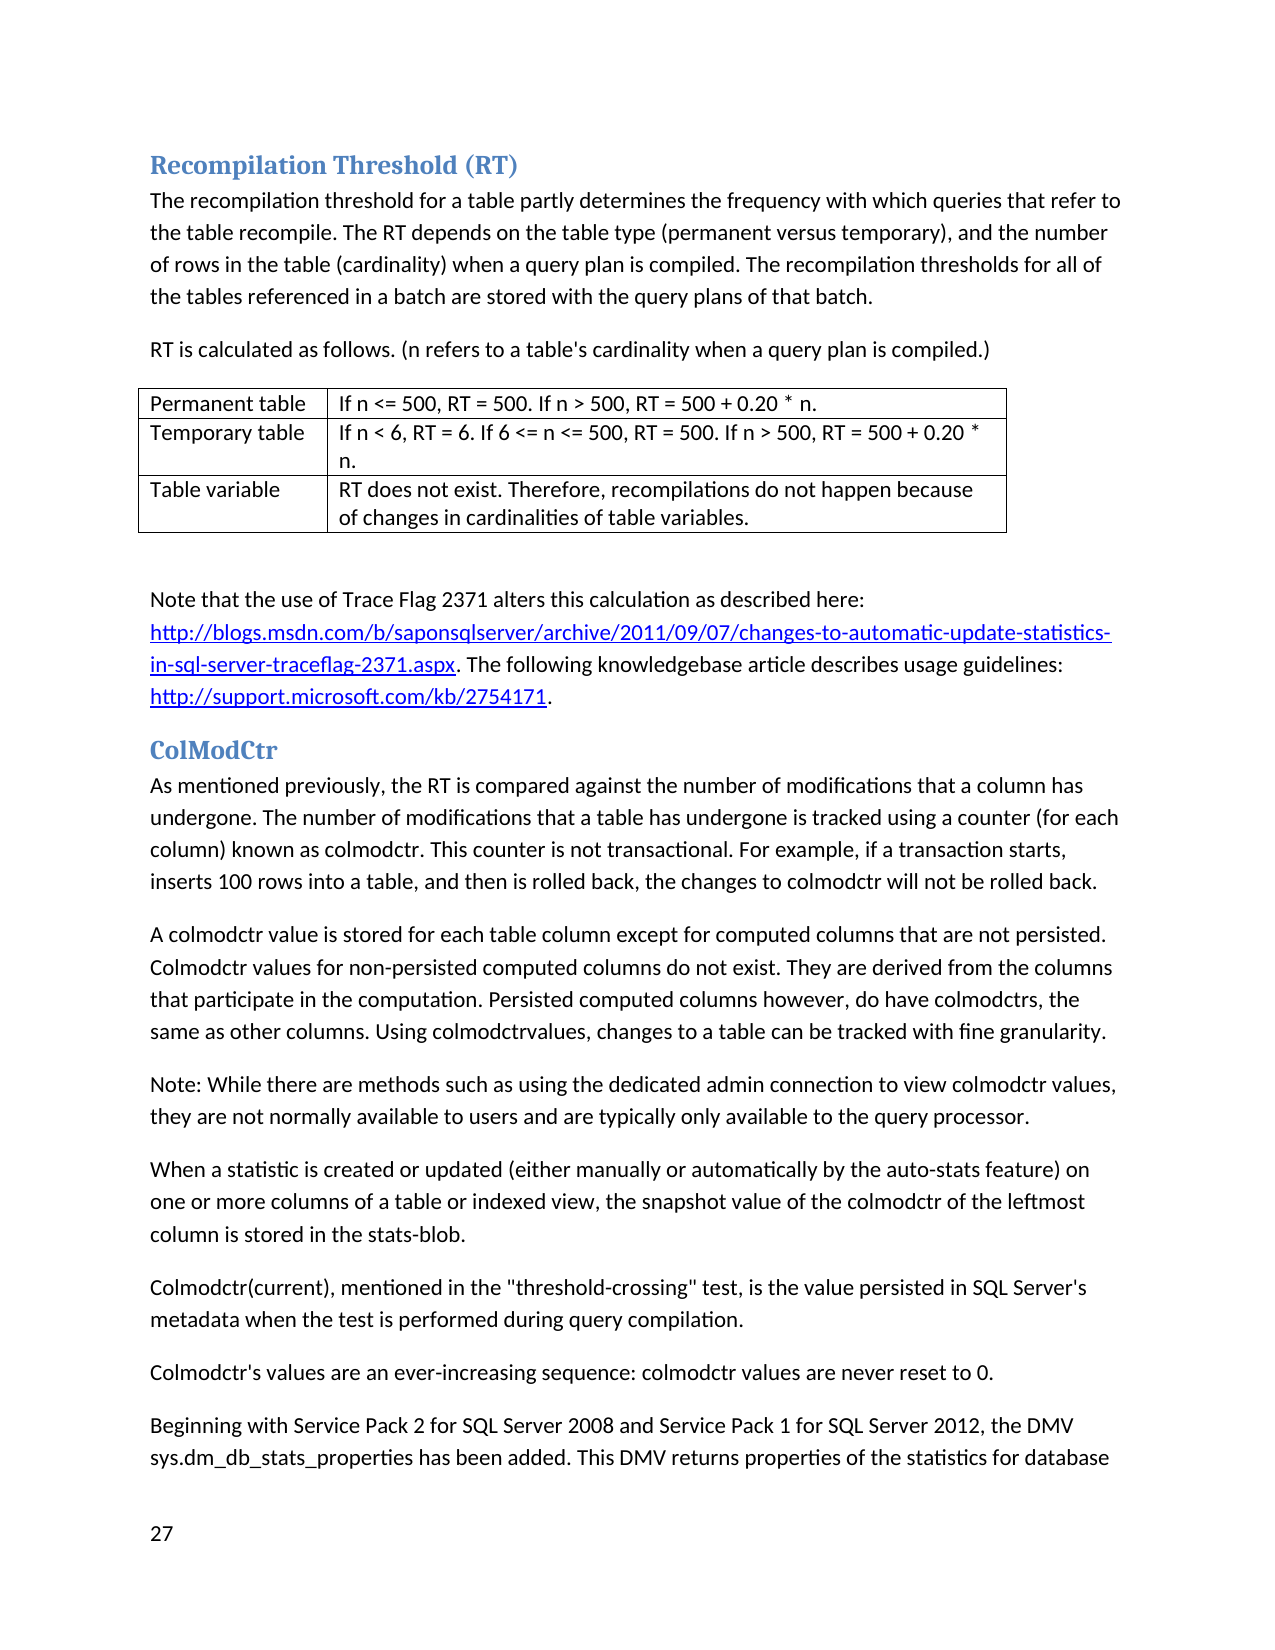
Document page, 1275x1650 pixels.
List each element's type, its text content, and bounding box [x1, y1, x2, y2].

table_cell RT does not exist. Therefore, recompilations do not happen because of changes in cardinalities of table variables. [328, 476, 1006, 532]
table_cell Temporary table [139, 419, 327, 474]
table_cell Table variable [139, 476, 327, 532]
subtitle ColModCtr [150, 735, 1125, 766]
table_cell If n < 6, RT = 6. If 6 <= n <= 500, RT = 500. If n > 500, RT = 500 + 0.20 * n. [328, 419, 1006, 474]
text When a statistic is created or updated (either manually or automatically by the auto-stats feature) on one or more columns of a table or indexed view, the snapshot value of the colmodctr of the leftmost column is stored in the stats-blob. [150, 1155, 1125, 1248]
table_header Permanent table [139, 389, 327, 417]
text As mentioned previously, the RT is compared against the number of modifications that a column has undergone. The number of modifications that a table has undergone is tracked using a counter (for each column) known as colmodctr. This counter is not transactional. For example, if a transaction starts, inserts 100 rows into a table, and then is rolled back, the changes to colmodctr will not be rolled back. [150, 771, 1125, 896]
text Colmodctr's values are an ever-increasing sequence: colmodctr values are never reset to 0. [150, 1358, 1125, 1386]
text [150, 1411, 1125, 1471]
text Note that the use of Trace Flag 2371 alters this calculation as described here: http://blogs.msdn.com/b/saponsqlserver/archive/2011/09/07/changes-to-automatic-update-statistics-in-sql-server-traceflag-2371.aspx. The following knowledgebase article describes usage guidelines: http://support.microsoft.com/kb/2754171. [150, 586, 1125, 710]
text A colmodctr value is stored for each table column except for computed columns that are not persisted. Colmodctr values for non-persisted computed columns do not exist. They are derived from the columns that participate in the computation. Persisted computed columns however, do have colmodctrs, the same as other columns. Using colmodctrvalues, changes to a table can be tracked with fine granularity. [150, 921, 1125, 1045]
text Colmodctr(current), mentioned in the "threshold-crossing" test, is the value persisted in SQL Server's metadata when the test is performed during query compilation. [150, 1273, 1125, 1333]
subtitle Recompilation Threshold (RT) [150, 150, 1125, 181]
table_header If n <= 500, RT = 500. If n > 500, RT = 500 + 0.20 * n. [328, 389, 1006, 417]
text The recompilation threshold for a table partly determines the frequency with which queries that refer to the table recompile. The RT depends on the table type (permanent versus temporary), and the number of rows in the table (cardinality) when a query plan is compiled. The recompilation thresholds for all of the tables referenced in a batch are stored with the query plans of that batch. [150, 186, 1125, 310]
text RT is calculated as follows. (n refers to a table's cardinality when a query plan is compiled.) [150, 335, 1125, 363]
text Note: While there are methods such as using the dedicated admin connection to view colmodctr values, they are not normally available to users and are typically only available to the query processor. [150, 1070, 1125, 1130]
